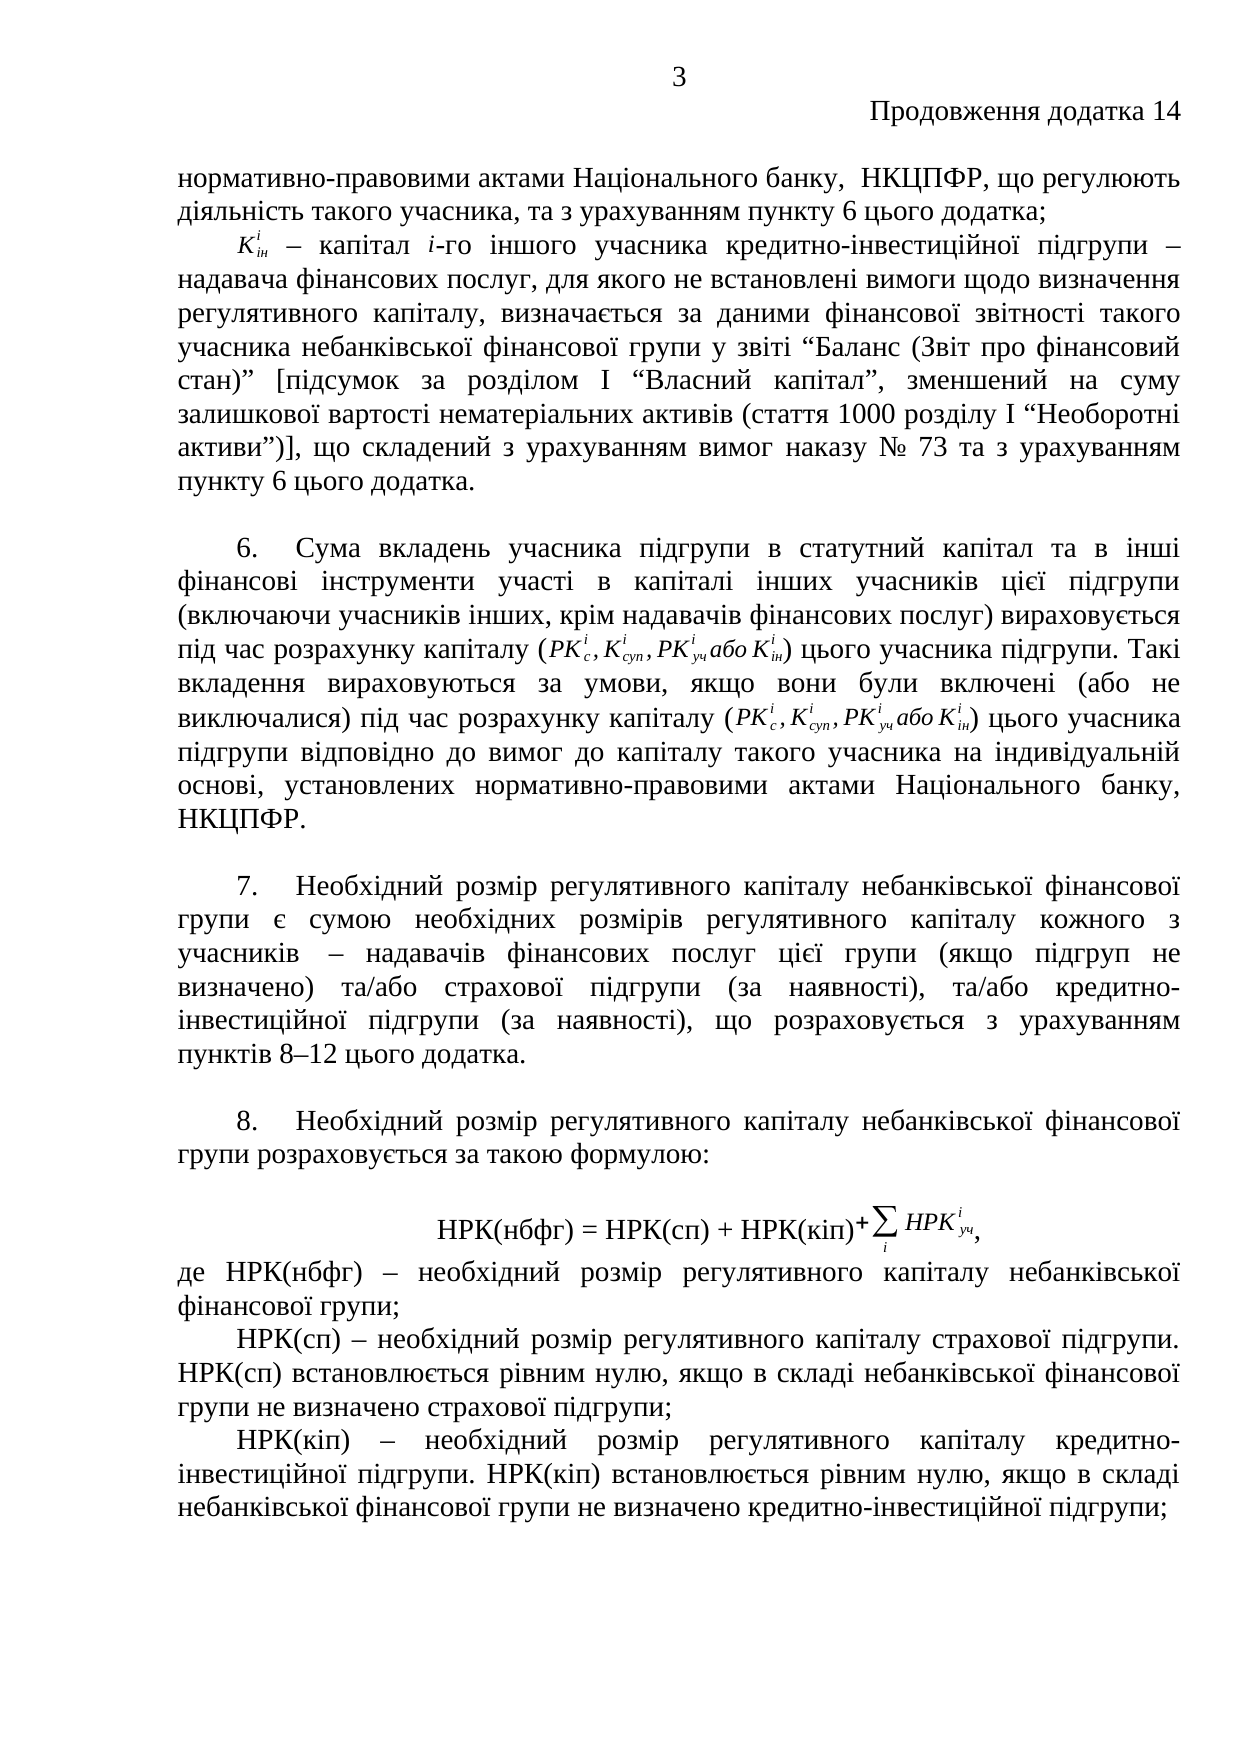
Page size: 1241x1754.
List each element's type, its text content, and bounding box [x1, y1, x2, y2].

list Необхідний розмір регулятивного капіталу небанківської фінансової групи розраховується за такою формулою: [177, 1103, 1181, 1170]
list – капітал -го іншого учасника кредитно-інвестиційної підгрупи ‒ надавача фінансових послуг, для якого не встановлені вимоги щодо визначення регулятивного капіталу, визначається за даними фінансової звітності такого учасника небанківської фінансової групи у звіті “Баланс (Звіт про фінансовий стан)” [підсумок за розділом I “Власний капітал”, зменшений на суму залишкової вартості нематеріальних активів (стаття 1000 розділу I “Необоротні активи”)], що складений з урахуванням вимог наказу № 73 та з урахуванням пункту 6 цього додатка. [177, 227, 1181, 496]
text де НРК(нбфг) – необхідний розмір регулятивного капіталу небанківської фінансової групи; [177, 1254, 1181, 1322]
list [177, 160, 1181, 227]
list НРК(сп) – необхідний розмір регулятивного капіталу страхової підгрупи. НРК(сп) встановлюється рівним нулю, якщо в складі небанківської фінансової групи не визначено страхової підгрупи; [177, 1322, 1181, 1422]
list НРК(нбфг) = НРК(сп) + НРК(кіп), [177, 1203, 1181, 1254]
list Сума вкладень учасника підгрупи в статутний капітал та в інші фінансові інструменти участі в капіталі інших учасників цієї підгрупи (включаючи учасників інших, крім надавачів фінансових послуг) вираховується під час розрахунку капіталу () цього учасника підгрупи. Такі вкладення вираховуються за умови, якщо вони були включені (або не виключалися) під час розрахунку капіталу () цього учасника підгрупи відповідно до вимог до капіталу такого учасника на індивідуальній основі, установлених нормативно-правовими актами Національного банку, НКЦПФР. [177, 530, 1181, 834]
list Необхідний розмір регулятивного капіталу небанківської фінансової групи є сумою необхідних розмірів регулятивного капіталу кожного з учасників ‒ надавачів фінансових послуг цієї групи (якщо підгруп не визначено) та/або страхової підгрупи (за наявності), та/або кредитно-інвестиційної підгрупи (за наявності), що розраховується з урахуванням пунктів 8‒12 цього додатка. [177, 868, 1181, 1069]
list НРК(кіп) – необхідний розмір регулятивного капіталу кредитно-інвестиційної підгрупи. НРК(кіп) встановлюється рівним нулю, якщо в складі небанківської фінансової групи не визначено кредитно-інвестиційної підгрупи; [177, 1422, 1181, 1523]
